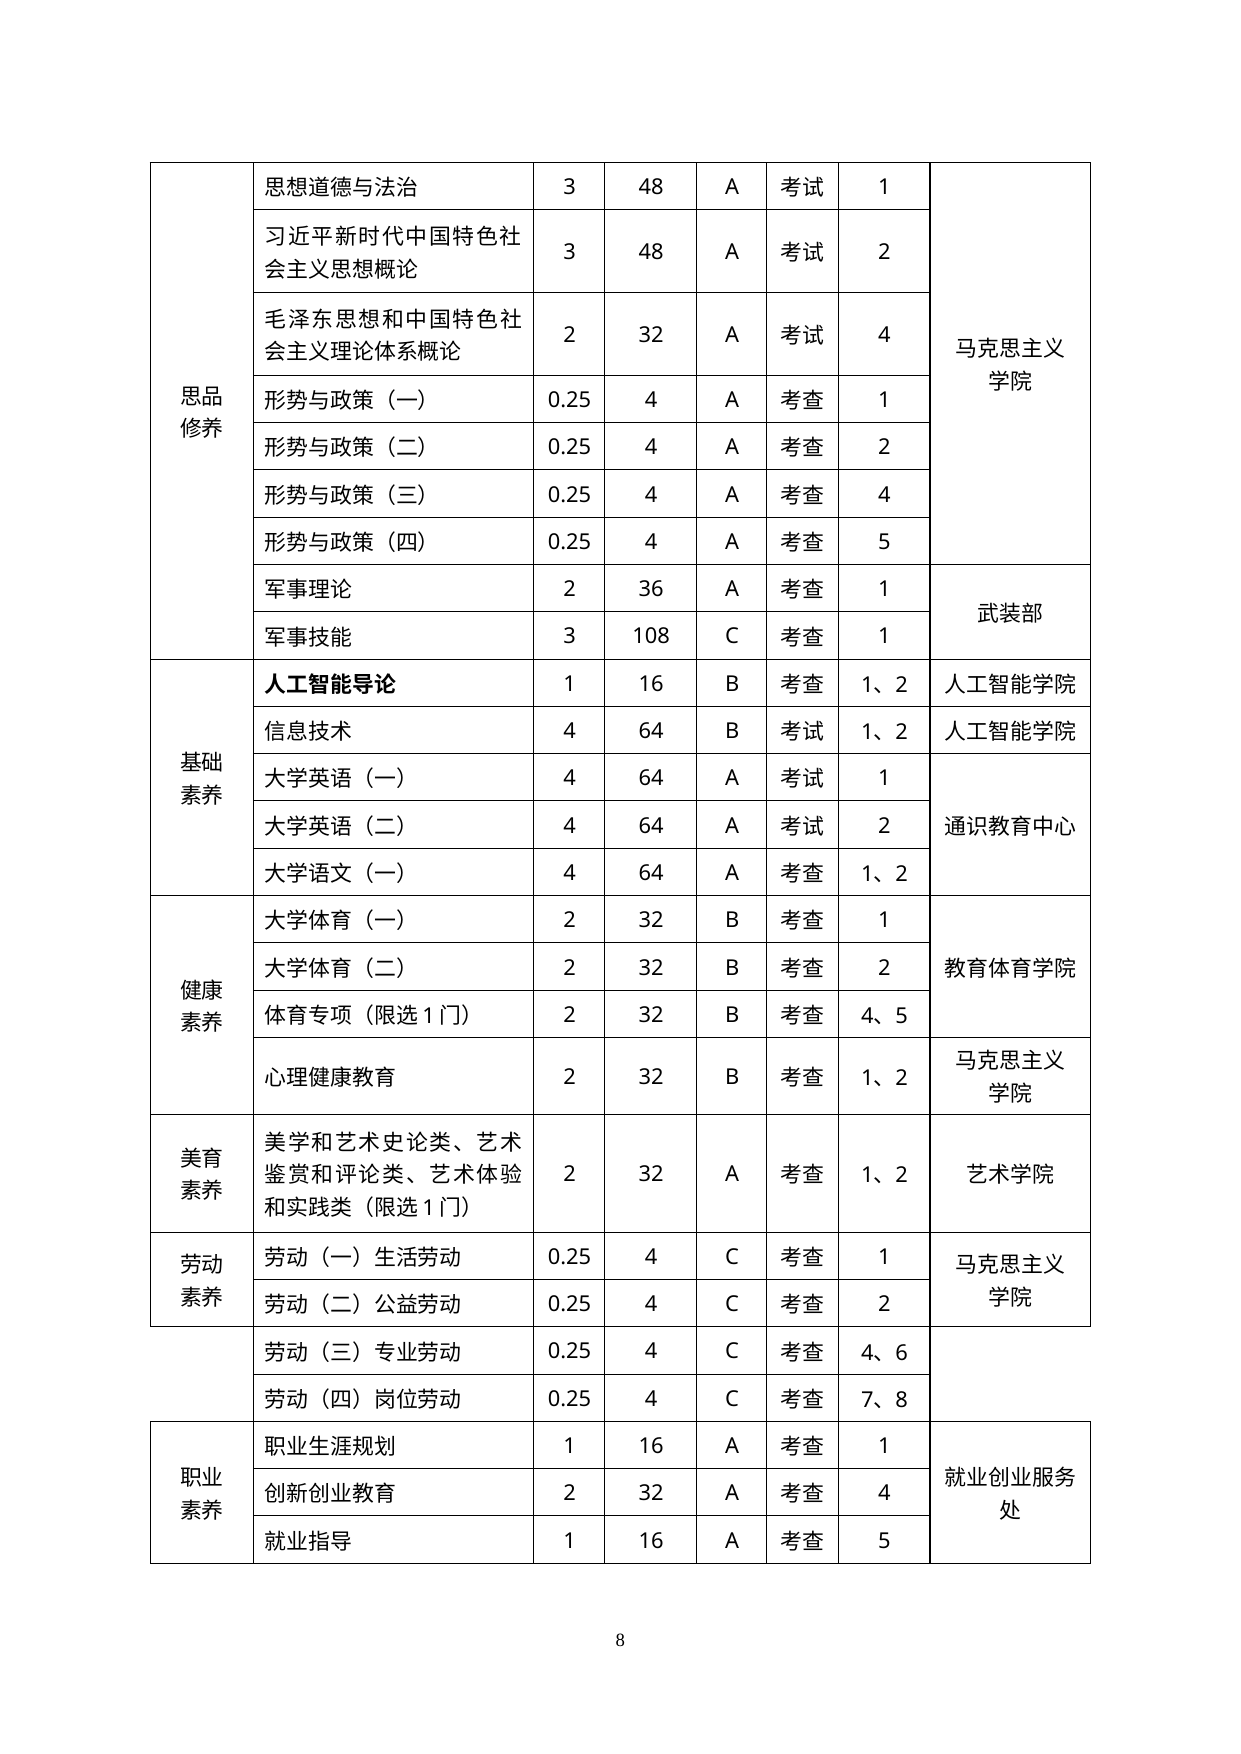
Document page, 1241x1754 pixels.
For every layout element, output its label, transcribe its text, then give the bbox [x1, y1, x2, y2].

table_cell 通识教育中心 [931, 754, 1090, 895]
table_cell 考查 [767, 660, 838, 706]
table_cell 2 [534, 293, 604, 375]
table_cell 64 [605, 754, 696, 800]
table_cell 1 [534, 1422, 604, 1468]
table_cell 考查 [767, 896, 838, 942]
table_cell 考查 [767, 470, 838, 517]
table_cell A [697, 210, 766, 292]
table_cell 教育体育学院 [931, 896, 1090, 1037]
table_cell B [697, 1038, 766, 1113]
table_cell 32 [605, 943, 696, 989]
table_cell 4 [839, 293, 929, 375]
table_cell 32 [605, 896, 696, 942]
table_cell A [697, 1516, 766, 1563]
table_cell 考查 [767, 1327, 838, 1373]
table_cell 4 [605, 1375, 696, 1421]
table_cell 1 [534, 1516, 604, 1563]
table_cell 4、5 [839, 991, 929, 1037]
table_cell 1、2 [839, 707, 929, 753]
table_cell 马克思主义 学院 [931, 1038, 1090, 1113]
table_cell 64 [605, 849, 696, 895]
table_cell 考试 [767, 163, 838, 209]
table_cell 考查 [767, 1280, 838, 1326]
table_cell B [697, 660, 766, 706]
table_cell 形势与政策（四） [254, 518, 533, 564]
table_cell 48 [605, 210, 696, 292]
table_cell 考查 [767, 1038, 838, 1113]
table_cell 心理健康教育 [254, 1038, 533, 1113]
table_cell 劳动 素养 [151, 1233, 253, 1326]
table_cell 16 [605, 660, 696, 706]
table_cell 劳动（三）专业劳动 [254, 1327, 533, 1373]
table_cell 健康 素养 [151, 896, 253, 1113]
table_cell 64 [605, 801, 696, 848]
table_cell 0.25 [534, 423, 604, 469]
table_cell 军事理论 [254, 565, 533, 611]
table_cell 32 [605, 991, 696, 1037]
table_cell 1 [839, 612, 929, 658]
table_cell 32 [605, 1038, 696, 1113]
table_cell B [697, 991, 766, 1037]
table_cell 36 [605, 565, 696, 611]
table_cell C [697, 1280, 766, 1326]
table_cell 5 [839, 1516, 929, 1563]
table_cell C [697, 612, 766, 658]
table_cell 信息技术 [254, 707, 533, 753]
table_cell 4 [605, 376, 696, 422]
table_cell 3 [534, 612, 604, 658]
table_cell 考查 [767, 849, 838, 895]
table_cell 2 [839, 1280, 929, 1326]
table_cell 4 [605, 470, 696, 517]
table_cell 32 [605, 1115, 696, 1232]
table_cell 形势与政策（一） [254, 376, 533, 422]
table_cell 1 [839, 1233, 929, 1279]
table_cell 职业生涯规划 [254, 1422, 533, 1468]
table_cell 考试 [767, 801, 838, 848]
table_cell 108 [605, 612, 696, 658]
table_cell 16 [605, 1422, 696, 1468]
table_cell 7、8 [839, 1375, 929, 1421]
table_cell 大学体育（一） [254, 896, 533, 942]
table_cell 4 [605, 1327, 696, 1373]
table_cell 形势与政策（二） [254, 423, 533, 469]
table_cell 2 [534, 943, 604, 989]
table_cell 4 [839, 470, 929, 517]
table_cell 32 [605, 1469, 696, 1515]
table_cell 1、2 [839, 849, 929, 895]
table_cell 人工智能学院 [931, 660, 1090, 706]
table_cell 4 [605, 1280, 696, 1326]
table_cell 2 [534, 1038, 604, 1113]
table_cell C [697, 1375, 766, 1421]
table_cell 48 [605, 163, 696, 209]
table_cell 2 [534, 991, 604, 1037]
table_cell 0.25 [534, 1375, 604, 1421]
table_cell 2 [534, 565, 604, 611]
table_cell 0.25 [534, 1280, 604, 1326]
table_cell 1、2 [839, 1038, 929, 1113]
table_cell 大学语文（一） [254, 849, 533, 895]
table_cell 基础 素养 [151, 660, 253, 895]
table_cell A [697, 518, 766, 564]
table_cell 考查 [767, 376, 838, 422]
table_cell 2 [839, 943, 929, 989]
table_cell 大学英语（二） [254, 801, 533, 848]
table_cell A [697, 376, 766, 422]
table_cell A [697, 565, 766, 611]
table_cell 0.25 [534, 376, 604, 422]
table_cell 4 [534, 707, 604, 753]
table_cell 4 [605, 423, 696, 469]
table_cell 考试 [767, 707, 838, 753]
table_cell 职业 素养 [151, 1422, 253, 1563]
table_cell 考查 [767, 1516, 838, 1563]
table_cell 考查 [767, 612, 838, 658]
table_cell 考试 [767, 293, 838, 375]
table_cell 形势与政策（三） [254, 470, 533, 517]
table_cell C [697, 1233, 766, 1279]
table_cell 思品 修养 [151, 163, 253, 658]
table_cell 2 [534, 896, 604, 942]
table_cell 1、2 [839, 660, 929, 706]
table_cell C [697, 1327, 766, 1373]
table_cell 3 [534, 163, 604, 209]
table_cell B [697, 896, 766, 942]
table_cell 2 [839, 423, 929, 469]
table_cell 1 [839, 754, 929, 800]
table_cell 4 [534, 849, 604, 895]
table_cell 劳动（四）岗位劳动 [254, 1375, 533, 1421]
table_cell 2 [839, 210, 929, 292]
table_cell 4 [534, 754, 604, 800]
table_cell 2 [839, 801, 929, 848]
table_cell 1 [839, 565, 929, 611]
table_cell A [697, 470, 766, 517]
table_cell 就业创业服务处 [931, 1422, 1090, 1563]
table_cell A [697, 293, 766, 375]
table_cell A [697, 849, 766, 895]
table_cell A [697, 423, 766, 469]
table_cell 军事技能 [254, 612, 533, 658]
table_cell 美育 素养 [151, 1115, 253, 1232]
table_cell 1 [839, 163, 929, 209]
table_cell A [697, 163, 766, 209]
table_cell 考查 [767, 565, 838, 611]
table_cell A [697, 1422, 766, 1468]
table_cell B [697, 707, 766, 753]
table_cell 考查 [767, 1115, 838, 1232]
table_cell 美学和艺术史论类、艺术鉴赏和评论类、艺术体验和实践类（限选1门） [254, 1115, 533, 1232]
table_cell 1 [839, 376, 929, 422]
table_cell 4 [534, 801, 604, 848]
table_cell 32 [605, 293, 696, 375]
table_cell 1 [534, 660, 604, 706]
table_cell 0.25 [534, 1233, 604, 1279]
table_cell 1、2 [839, 1115, 929, 1232]
table_cell 马克思主义 学院 [931, 1233, 1090, 1326]
table_cell 3 [534, 210, 604, 292]
table_cell 考查 [767, 518, 838, 564]
table_cell 0.25 [534, 470, 604, 517]
table_cell 劳动（一）生活劳动 [254, 1233, 533, 1279]
table_cell 大学英语（一） [254, 754, 533, 800]
table_cell A [697, 801, 766, 848]
table_cell 考查 [767, 1422, 838, 1468]
table_cell 考查 [767, 1469, 838, 1515]
table_cell 就业指导 [254, 1516, 533, 1563]
table_cell 习近平新时代中国特色社会主义思想概论 [254, 210, 533, 292]
table_cell 0.25 [534, 1327, 604, 1373]
table_cell 4 [605, 1233, 696, 1279]
table_cell 16 [605, 1516, 696, 1563]
table_cell 毛泽东思想和中国特色社会主义理论体系概论 [254, 293, 533, 375]
table_cell 考查 [767, 1375, 838, 1421]
table_cell 考试 [767, 210, 838, 292]
table_cell 马克思主义 学院 [931, 163, 1090, 564]
table_cell 考试 [767, 754, 838, 800]
table_cell 人工智能学院 [931, 707, 1090, 753]
table_cell 4 [839, 1469, 929, 1515]
table_cell 4 [605, 518, 696, 564]
table_cell 考查 [767, 991, 838, 1037]
table_cell A [697, 754, 766, 800]
table_cell 考查 [767, 423, 838, 469]
table_cell 64 [605, 707, 696, 753]
table_cell 武装部 [931, 565, 1090, 658]
table_cell A [697, 1115, 766, 1232]
table_cell 4、6 [839, 1327, 929, 1373]
table_cell 1 [839, 896, 929, 942]
table_cell 2 [534, 1115, 604, 1232]
table_cell 体育专项（限选1门） [254, 991, 533, 1037]
table_cell 考查 [767, 943, 838, 989]
table_cell A [697, 1469, 766, 1515]
table_cell 劳动（二）公益劳动 [254, 1280, 533, 1326]
table_cell 1 [839, 1422, 929, 1468]
table_cell 0.25 [534, 518, 604, 564]
table_cell 2 [534, 1469, 604, 1515]
table_cell 考查 [767, 1233, 838, 1279]
table_cell 艺术学院 [931, 1115, 1090, 1232]
table_cell 创新创业教育 [254, 1469, 533, 1515]
table_cell 人工智能导论 [254, 660, 533, 706]
table_cell 大学体育（二） [254, 943, 533, 989]
table_cell 5 [839, 518, 929, 564]
table_cell 思想道德与法治 [254, 163, 533, 209]
table_cell B [697, 943, 766, 989]
